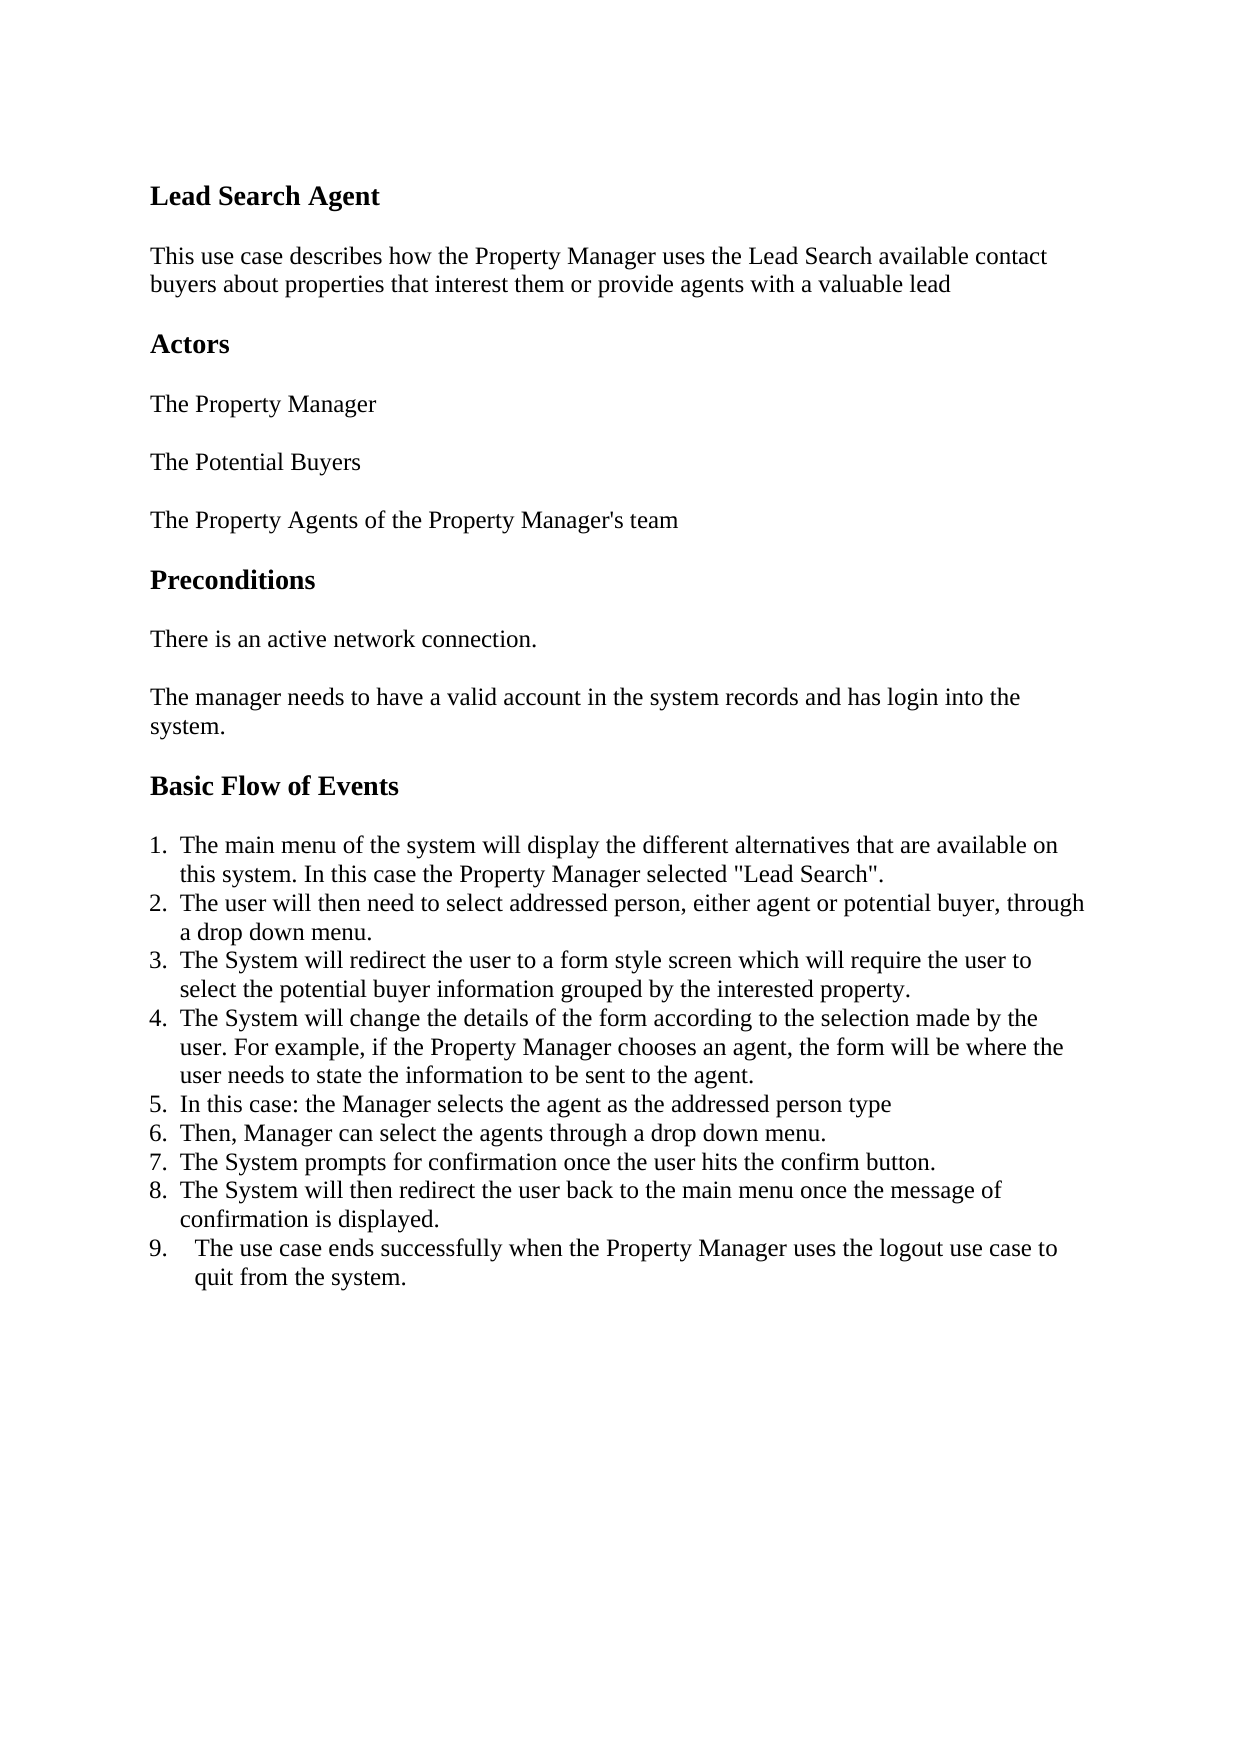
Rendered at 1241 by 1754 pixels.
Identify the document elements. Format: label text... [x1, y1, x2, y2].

text The Property Manager [150, 389, 1090, 418]
text The Property Agents of the Property Manager's team [150, 505, 1090, 533]
list The user will then need to select addressed person, either agent or potential buyer, through a drop down menu. [149, 888, 1090, 945]
text The Potential Buyers [150, 447, 1090, 476]
list Then, Manager can select the agents through a drop down menu. [149, 1118, 1090, 1147]
text The manager needs to have a valid account in the system records and has login into the system. [150, 682, 1090, 740]
list In this case: the Manager selects the agent as the addressed person type [149, 1089, 1090, 1118]
text Actors [150, 327, 1090, 360]
text Basic Flow of Events [150, 769, 1090, 801]
list The System will then redirect the user back to the main menu once the message of confirmation is displayed. [149, 1175, 1090, 1233]
text Preconditions [150, 563, 1090, 595]
text There is an active network connection. [150, 624, 1090, 653]
list The System prompts for confirmation once the user hits the confirm button. [149, 1147, 1090, 1175]
list The System will redirect the user to a form style screen which will require the user to select the potential buyer information grouped by the interested property. [149, 945, 1090, 1003]
list The System will change the details of the form according to the selection made by the user. For example, if the Property Manager chooses an agent, the form will be where the user needs to state the information to be sent to the agent. [149, 1003, 1090, 1089]
text This use case describes how the Property Manager uses the Lead Search available contact buyers about properties that interest them or provide agents with a valuable lead [150, 241, 1090, 298]
list The use case ends successfully when the Property Manager uses the logout use case to quit from the system. [149, 1233, 1090, 1290]
text Lead Search Agent [150, 179, 1090, 212]
list The main menu of the system will display the different alternatives that are available on this system. In this case the Property Manager selected "Lead Search". [149, 830, 1090, 888]
